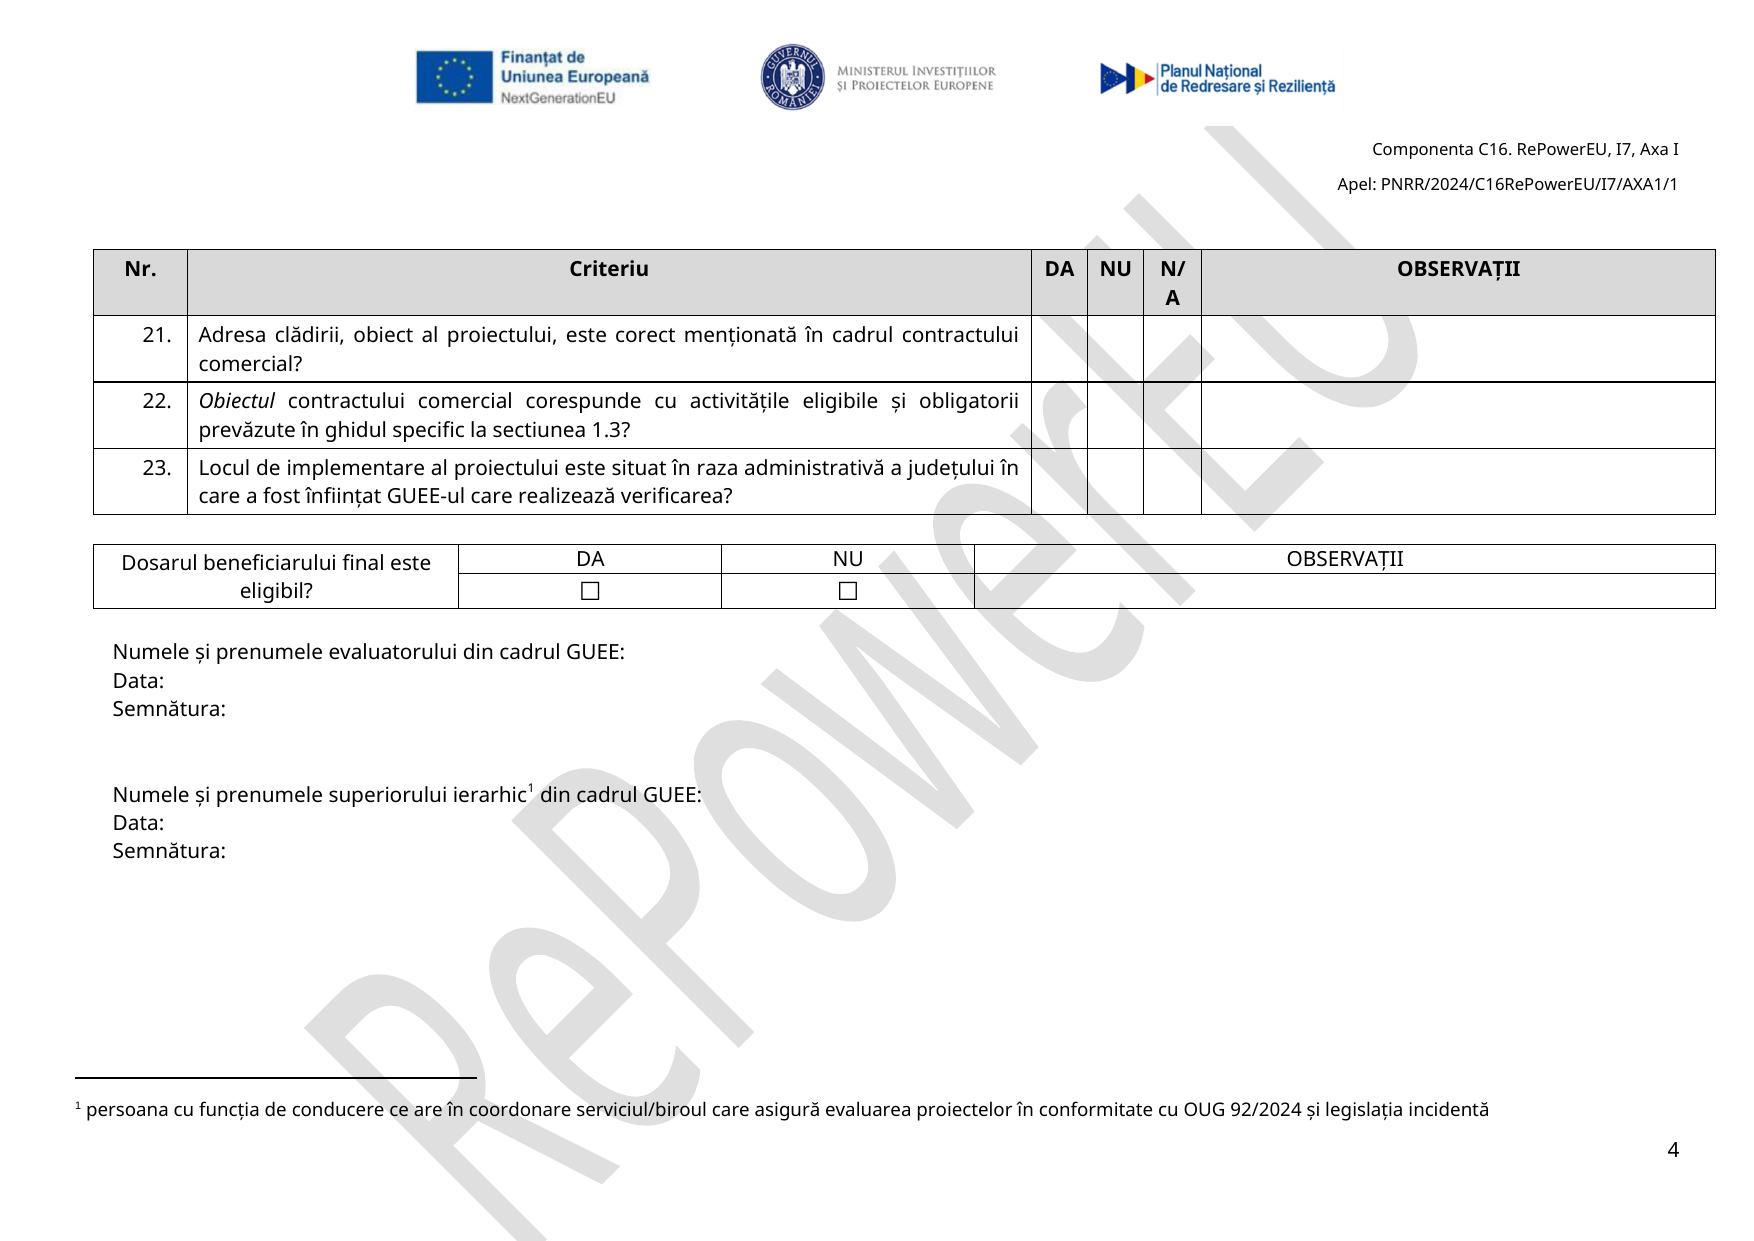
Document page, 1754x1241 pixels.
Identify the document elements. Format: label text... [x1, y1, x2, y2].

table_header OBSERVAȚII [975, 545, 1715, 573]
table_cell [1144, 383, 1201, 448]
table_cell [94, 383, 187, 448]
text Data: [112, 666, 1679, 694]
text Data: [112, 808, 1679, 837]
text Semnătura: [112, 837, 1679, 865]
table_header DA [459, 545, 721, 573]
table_cell Obiectul contractului comercial corespunde cu activitățile eligibile și obligatorii prevăzute în ghidul specific la sectiunea 1.3? [188, 383, 1031, 448]
table_cell Locul de implementare al proiectului este situat în raza administrativă a județului în care a fost înființat GUEE-ul care realizează verificarea? [188, 449, 1031, 514]
table_cell [1088, 383, 1143, 448]
table_cell [1032, 383, 1087, 448]
table_header Nr. [94, 250, 187, 315]
table_header NU [1088, 250, 1143, 315]
table_cell [94, 449, 187, 514]
table_cell [1088, 449, 1143, 514]
text Numele și prenumele superiorului ierarhic din cadrul GUEE: [112, 780, 1679, 808]
table_cell [1032, 316, 1087, 381]
table_cell [94, 316, 187, 381]
text Numele și prenumele evaluatorului din cadrul GUEE: [112, 637, 1679, 666]
table_cell [1144, 316, 1201, 381]
text Semnătura: [112, 694, 1679, 723]
table_header DA [1032, 250, 1087, 315]
picture [406, 42, 1348, 126]
table_cell [1144, 449, 1201, 514]
table_cell [1202, 383, 1715, 448]
table_cell Adresa clădirii, obiect al proiectului, este corect menționată în cadrul contractului comercial? [188, 316, 1031, 381]
table_cell [975, 574, 1715, 608]
table_header Dosarul beneficiarului final este eligibil? [94, 545, 458, 608]
table_cell [1202, 316, 1715, 381]
table_header Criteriu [188, 250, 1031, 315]
table_cell [1202, 449, 1715, 514]
table_cell [1088, 316, 1143, 381]
table_header OBSERVAȚII [1202, 250, 1715, 315]
table_header NU [722, 545, 974, 573]
table_cell [1032, 449, 1087, 514]
table_header N/A [1144, 250, 1201, 315]
